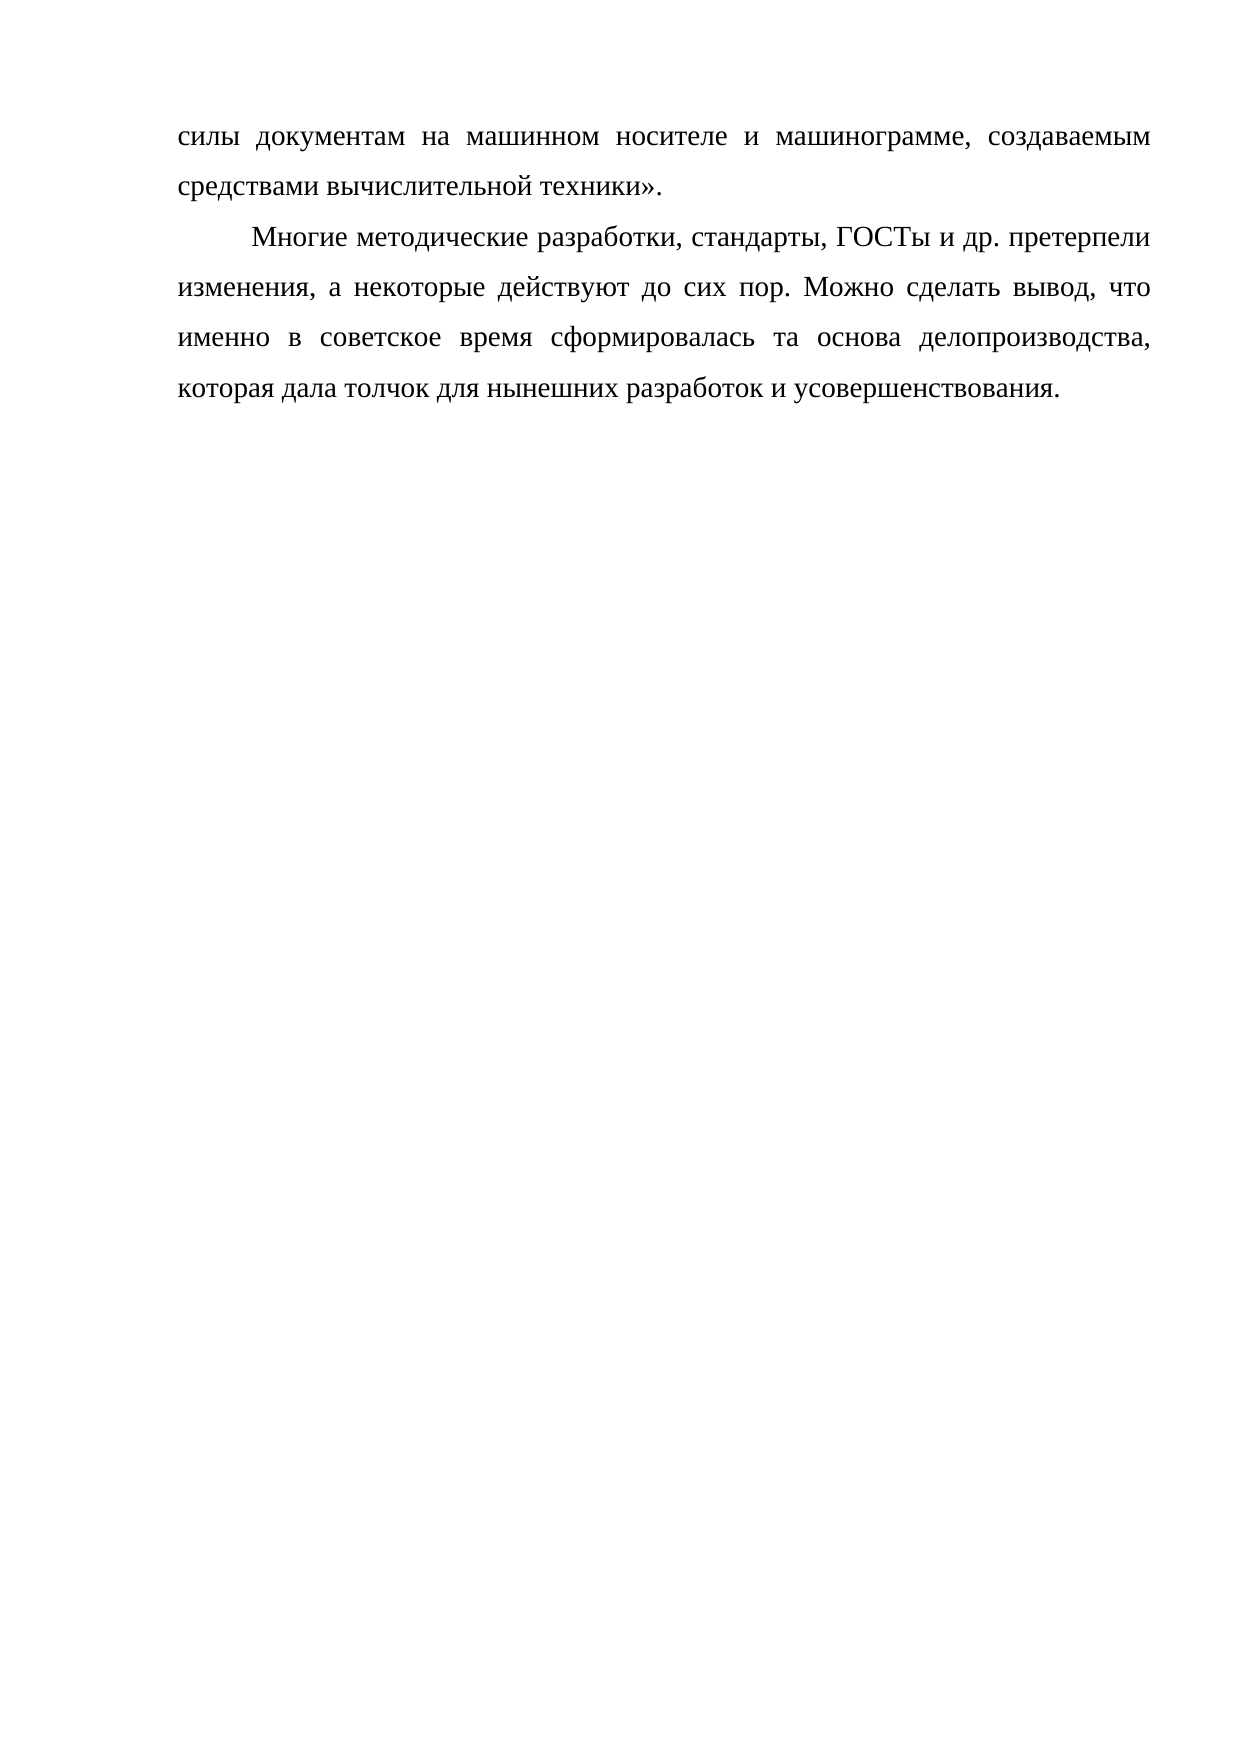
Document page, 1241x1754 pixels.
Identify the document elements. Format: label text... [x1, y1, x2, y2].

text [177, 118, 1152, 202]
text Многие методические разработки, стандарты, ГОСТы и др. претерпели изменения, а некоторые действуют до сих пор. Можно сделать вывод, что именно в советское время сформировалась та основа делопроизводства, которая дала толчок для нынешних разработок и усовершенствования. [177, 219, 1152, 403]
